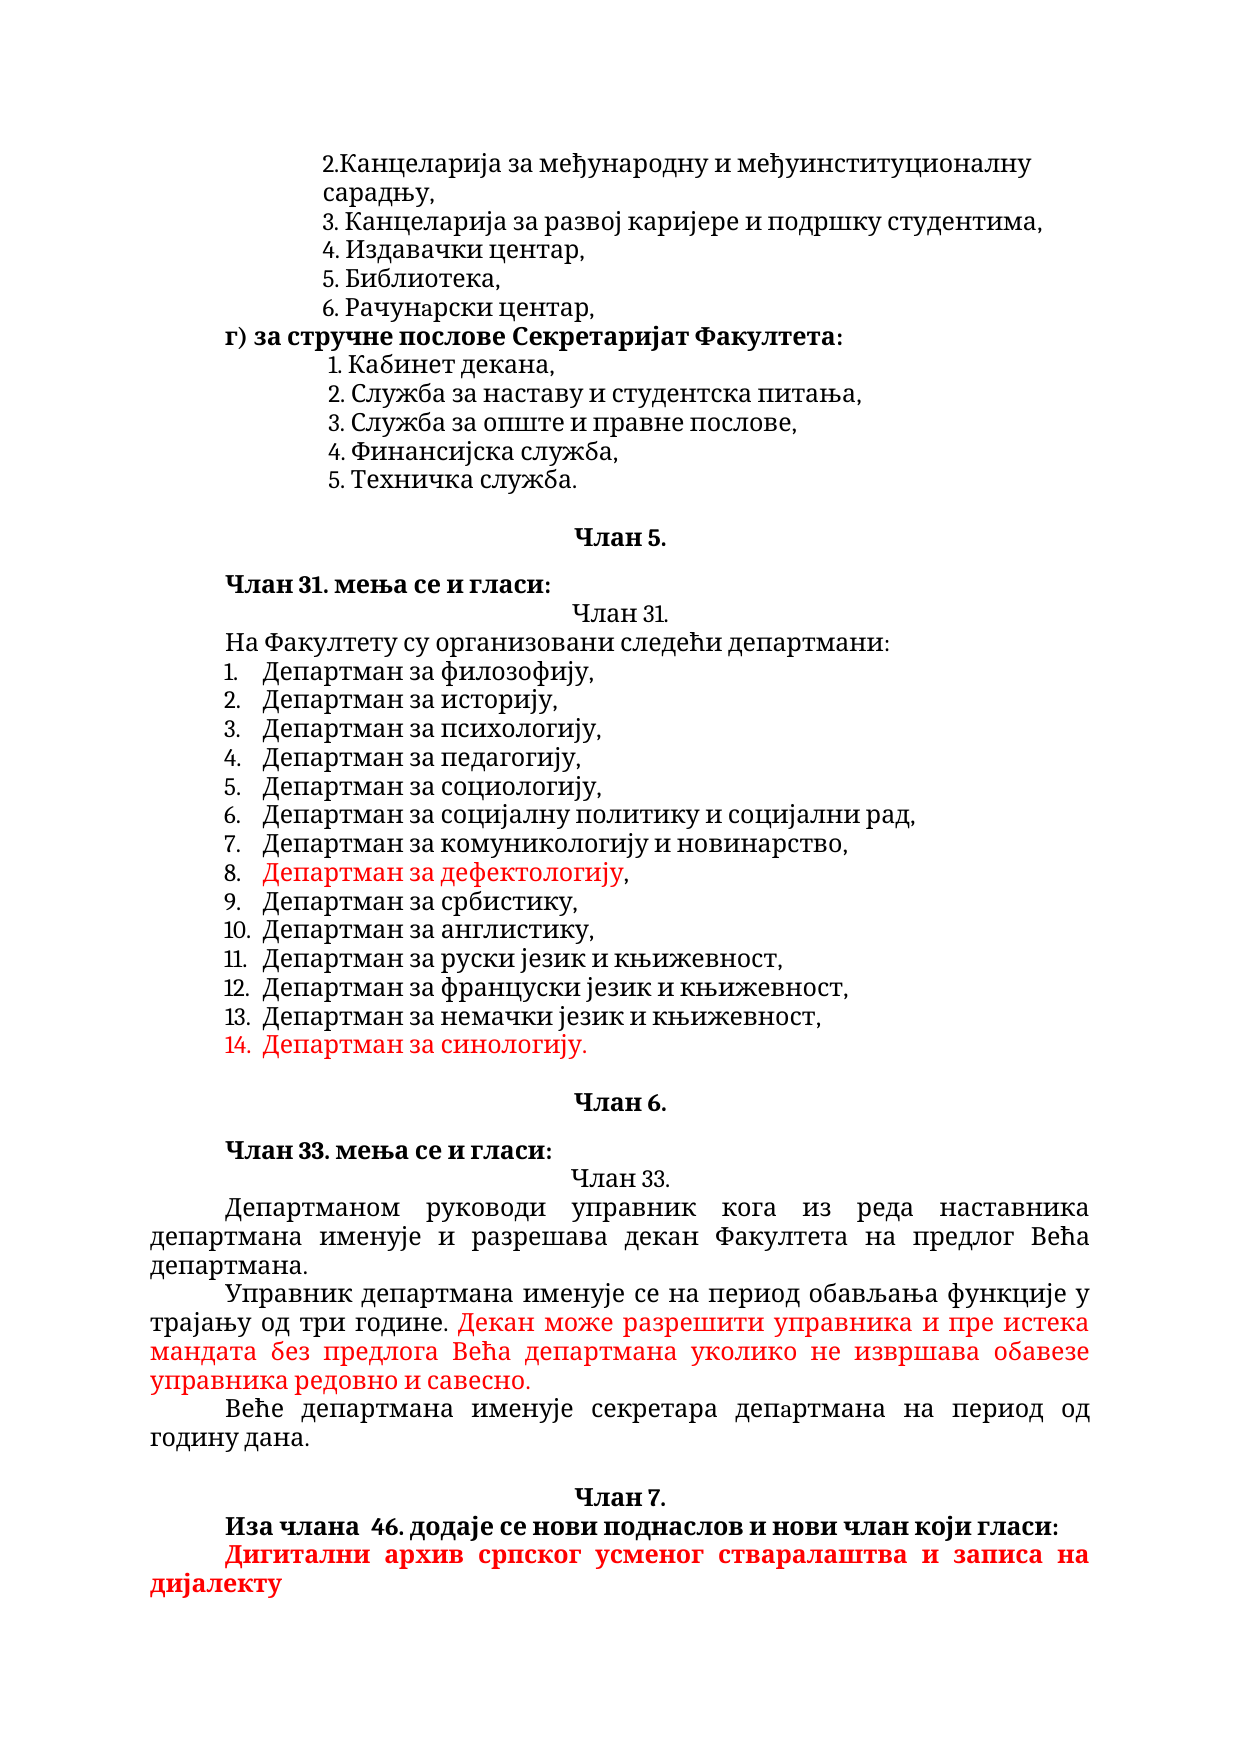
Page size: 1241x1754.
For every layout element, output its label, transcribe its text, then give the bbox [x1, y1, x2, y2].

text Члан 31. [150, 600, 1090, 629]
text Управник департмана именује се на период обављања функције у трајању од три године. Декан може разрешити управника и пре истека мандата без предлога Већа департмана уколико не извршава обавезе управника редовно и савесно. [150, 1280, 1090, 1395]
list Департман за дефектологију, [224, 859, 1090, 888]
text 5. Библиотека, [150, 265, 1090, 294]
text 2.Канцеларија за међународну и међуинституционалну сарадњу, [322, 150, 1105, 207]
text Департманом руководи управник кога из реда наставника департмана именује и разрешава декан Факултета на предлог Већа департмана. [150, 1194, 1090, 1280]
text Члан 33. [150, 1165, 1090, 1194]
text г) за стручне послове Секретаријат Факултета: [150, 322, 1090, 351]
text 6. Рачунaрски центар, [150, 294, 1090, 322]
list Департман за историју, [224, 686, 1090, 715]
text 1. Кабинет декана, [328, 351, 1090, 380]
text Дигитални архив српског усменог стваралаштва и записа на дијалекту [150, 1541, 1090, 1599]
text Члан 6. [150, 1089, 1090, 1118]
list Департман за француски језик и књижевност, [224, 974, 1090, 1003]
list Департман за социјалну политику и социјални рад, [224, 801, 1090, 830]
text Члан 33. мења се и гласи: [150, 1137, 1090, 1165]
text 2. Служба за наставу и студентска питања, [328, 380, 1090, 409]
list Департман за немачки језик и књижевност, [225, 1003, 1090, 1031]
text Веће департмана именује секретара депaртмана на период од годину дана. [150, 1395, 1090, 1453]
list Департман за англистику, [224, 916, 1090, 945]
list Департман за комуникологију и новинарство, [224, 830, 1090, 859]
list Департман за синологију. [225, 1031, 1090, 1060]
text 4. Издавачки центар, [322, 236, 1105, 265]
text 3. Служба за опште и правне послове, [328, 409, 1090, 437]
list Департман за србистику, [224, 888, 1090, 916]
text Члан 5. [150, 524, 1090, 552]
text 3. Канцеларија за развој каријере и подршку студентима, [322, 207, 1105, 236]
list Департман за социологију, [224, 773, 1090, 801]
text Иза члана 46. додаје се нови поднаслов и нови члан који гласи: [150, 1513, 1090, 1541]
text Члан 7. [150, 1484, 1090, 1513]
text 5. Техничка служба. [328, 466, 1090, 495]
text 4. Финансијска служба, [328, 437, 1090, 466]
list Департман за руски језик и књижевност, [224, 945, 1090, 974]
list Департман за педагогију, [224, 744, 1090, 773]
list Департман за филозофију, [224, 658, 1090, 686]
text Члан 31. мења се и гласи: [150, 571, 1090, 600]
list Департман за психологију, [224, 715, 1090, 744]
text На Факултету су организовани следећи департмани: [150, 629, 1090, 658]
